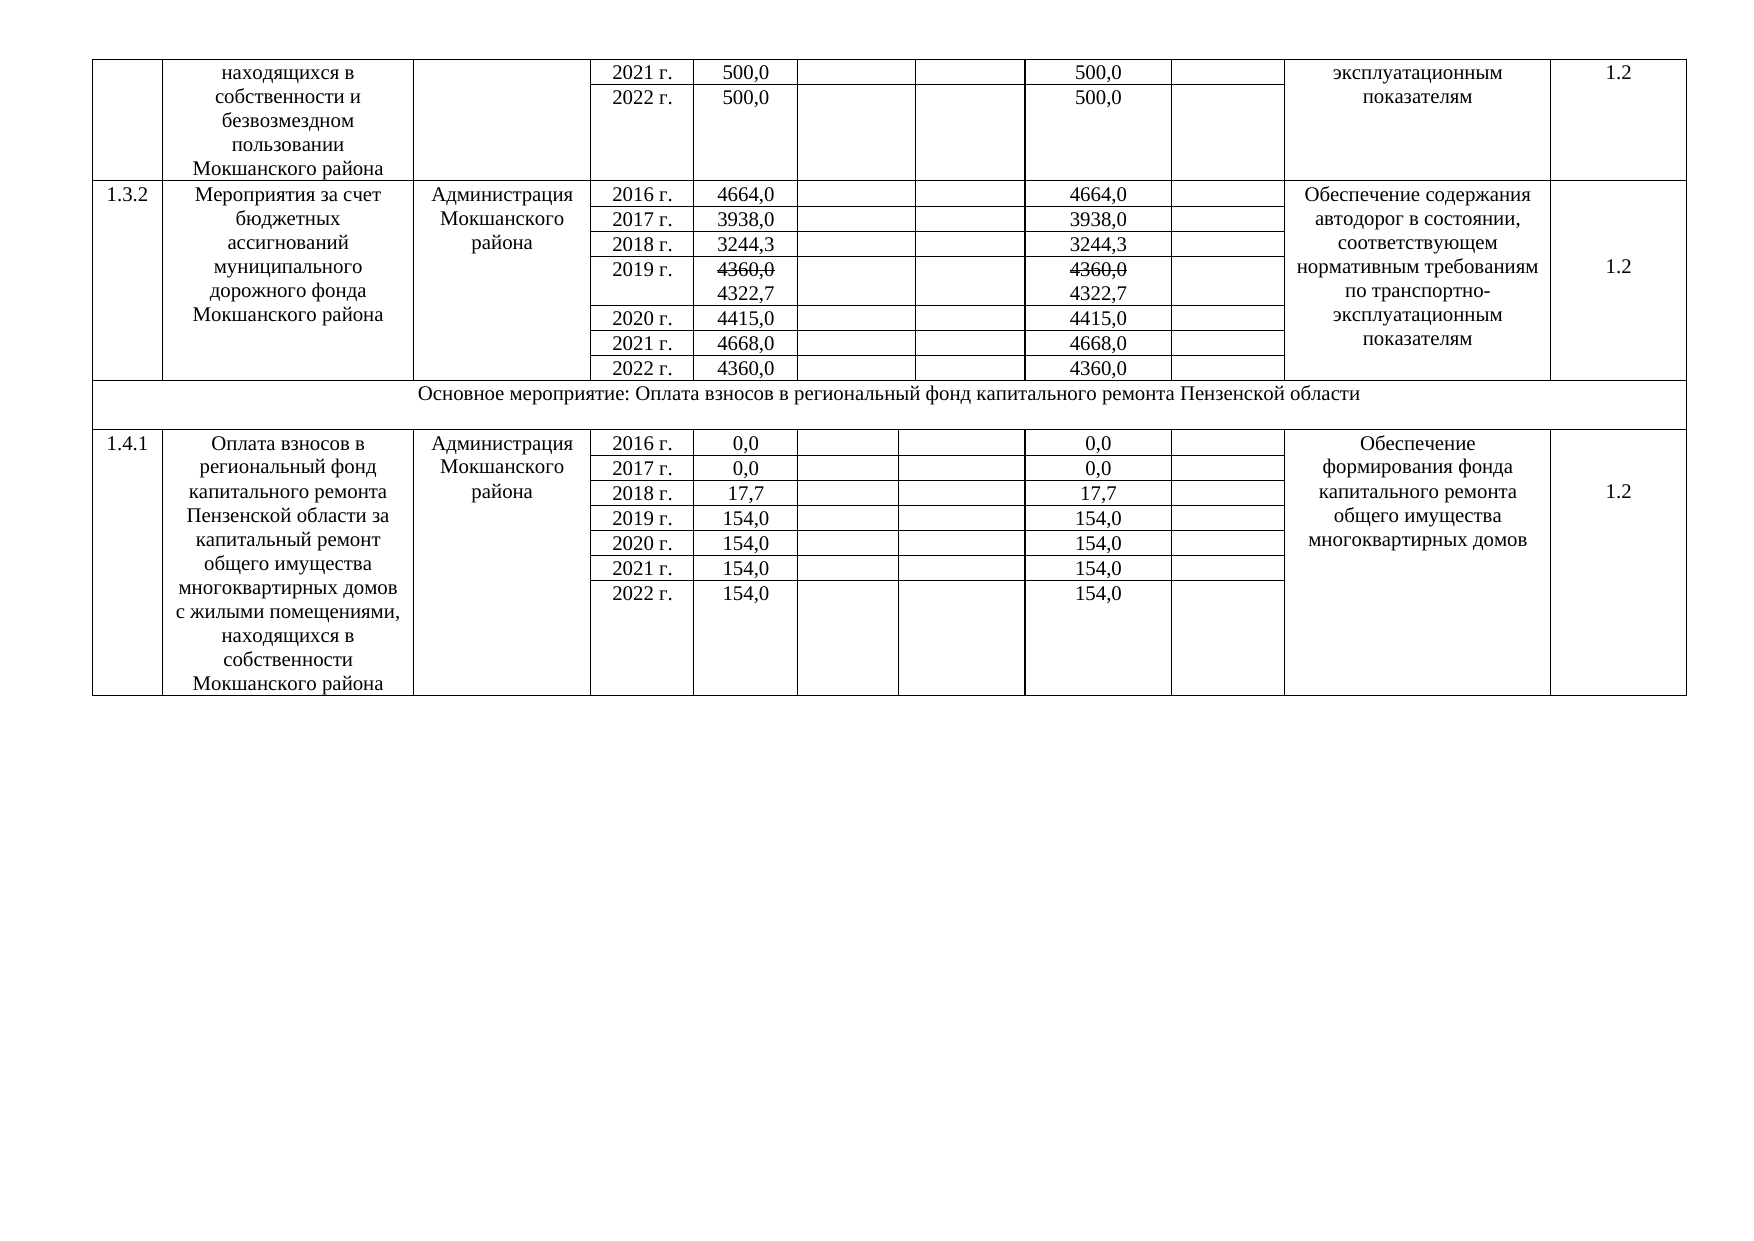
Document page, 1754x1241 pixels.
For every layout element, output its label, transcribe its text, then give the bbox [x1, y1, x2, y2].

table_cell [916, 207, 1024, 231]
table_cell [899, 430, 1024, 454]
table_cell [1172, 456, 1284, 479]
table_cell [1172, 257, 1284, 305]
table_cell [1285, 181, 1550, 380]
table_cell 4664,0 [1026, 181, 1171, 206]
table_cell 4664,0 [694, 181, 797, 206]
table_cell 500,0 [1026, 60, 1171, 84]
table_cell 4360,0 [1026, 356, 1171, 380]
table_cell [1172, 356, 1284, 380]
table_cell 1.4.1 [93, 430, 162, 695]
table_cell 2019 г. [591, 257, 693, 305]
table_cell [1172, 207, 1284, 231]
table_cell 2018 г. [591, 481, 693, 505]
table_cell 154,0 [694, 556, 797, 580]
table_cell 3938,0 [1026, 207, 1171, 231]
table_cell 154,0 [1026, 531, 1171, 555]
table_cell 2021 г. [591, 331, 693, 355]
table_cell [1172, 331, 1284, 355]
table_cell 2018 г. [591, 232, 693, 256]
table_cell [798, 257, 915, 305]
table_cell [916, 356, 1024, 380]
table_cell [916, 60, 1024, 84]
table_cell 2016 г. [591, 181, 693, 206]
table_cell [798, 481, 898, 505]
table_cell [798, 85, 915, 180]
table_cell [1172, 306, 1284, 330]
table_cell 500,0 [1026, 85, 1171, 180]
table_cell 4668,0 [694, 331, 797, 355]
table_cell 154,0 [1026, 581, 1171, 695]
table_cell [798, 506, 898, 530]
table_cell [798, 531, 898, 555]
table_cell [798, 556, 898, 580]
table_cell 1.2 [1551, 181, 1686, 380]
table_cell [899, 581, 1024, 695]
table_cell [916, 257, 1024, 305]
table_cell 2021 г. [591, 556, 693, 580]
table_cell [798, 430, 898, 454]
table_cell [916, 232, 1024, 256]
table_cell [1172, 506, 1284, 530]
table_cell [899, 481, 1024, 505]
table_cell Мероприятия за счет бюджетных ассигнований муниципального дорожного фонда Мокшанского района [163, 181, 413, 380]
table_cell 1.2 [1551, 430, 1686, 695]
table_cell 4668,0 [1026, 331, 1171, 355]
table_cell 17,7 [1026, 481, 1171, 505]
table_cell [798, 581, 898, 695]
table_cell 154,0 [694, 581, 797, 695]
table_cell [899, 531, 1024, 555]
table_cell 500,0 [694, 85, 797, 180]
table_cell 0,0 [694, 430, 797, 454]
table_cell [798, 207, 915, 231]
table_cell [899, 506, 1024, 530]
table_cell 4415,0 [1026, 306, 1171, 330]
table_cell [1172, 60, 1284, 84]
table_cell [1172, 481, 1284, 505]
table_cell 0,0 [1026, 430, 1171, 454]
table_cell [1172, 556, 1284, 580]
table_cell 2017 г. [591, 456, 693, 479]
table_cell Обеспечение формирования фонда капитального ремонта общего имущества многоквартирных домов [1285, 430, 1550, 695]
table_cell [899, 556, 1024, 580]
table_cell [798, 181, 915, 206]
table_cell [916, 306, 1024, 330]
table_cell 0,0 [1026, 456, 1171, 479]
table_cell 2016 г. [591, 430, 693, 454]
table_cell [1172, 531, 1284, 555]
table_cell Администрация Мокшанского района [414, 430, 590, 695]
table_cell [798, 306, 915, 330]
table_cell [1172, 581, 1284, 695]
table_cell 2017 г. [591, 207, 693, 231]
table_cell [798, 456, 898, 479]
table_cell [1172, 430, 1284, 454]
table_cell 4360,0 4322,7 [1026, 257, 1171, 305]
table_cell [798, 60, 915, 84]
table_cell 3244,3 [1026, 232, 1171, 256]
table_cell Администрация Мокшанского района [414, 181, 590, 380]
table_cell 2021 г. [591, 60, 693, 84]
table_cell 4360,0 [694, 356, 797, 380]
table_cell [899, 456, 1024, 479]
table_cell 4415,0 [694, 306, 797, 330]
table_cell [798, 356, 915, 380]
table_cell 1.3.2 [93, 181, 162, 380]
table_cell 2022 г. [591, 85, 693, 180]
table_cell [1172, 85, 1284, 180]
table_cell 2022 г. [591, 581, 693, 695]
table_cell 0,0 [694, 456, 797, 479]
table_cell 2020 г. [591, 306, 693, 330]
table_cell 154,0 [1026, 556, 1171, 580]
table_cell 4360,0 4322,7 [694, 257, 797, 305]
table_cell 154,0 [694, 531, 797, 555]
table_cell Оплата взносов в региональный фонд капитального ремонта Пензенской области за капитальный ремонт общего имущества многоквартирных домов с жилыми помещениями, находящихся в собственности Мокшанского района [163, 430, 413, 695]
table_cell 3244,3 [694, 232, 797, 256]
table_cell [798, 232, 915, 256]
table_cell 2019 г. [591, 506, 693, 530]
table_cell [1172, 232, 1284, 256]
table_cell 2020 г. [591, 531, 693, 555]
table_cell 17,7 [694, 481, 797, 505]
table_cell [1172, 181, 1284, 206]
table_cell 500,0 [694, 60, 797, 84]
table_cell 2022 г. [591, 356, 693, 380]
table_cell Основное мероприятие: Оплата взносов в региональный фонд капитального ремонта Пензенской области [93, 381, 1686, 429]
table_cell 154,0 [1026, 506, 1171, 530]
table_cell [916, 181, 1024, 206]
table_cell [798, 331, 915, 355]
table_cell [916, 331, 1024, 355]
table_cell 154,0 [694, 506, 797, 530]
table_cell [916, 85, 1024, 180]
table_cell 3938,0 [694, 207, 797, 231]
